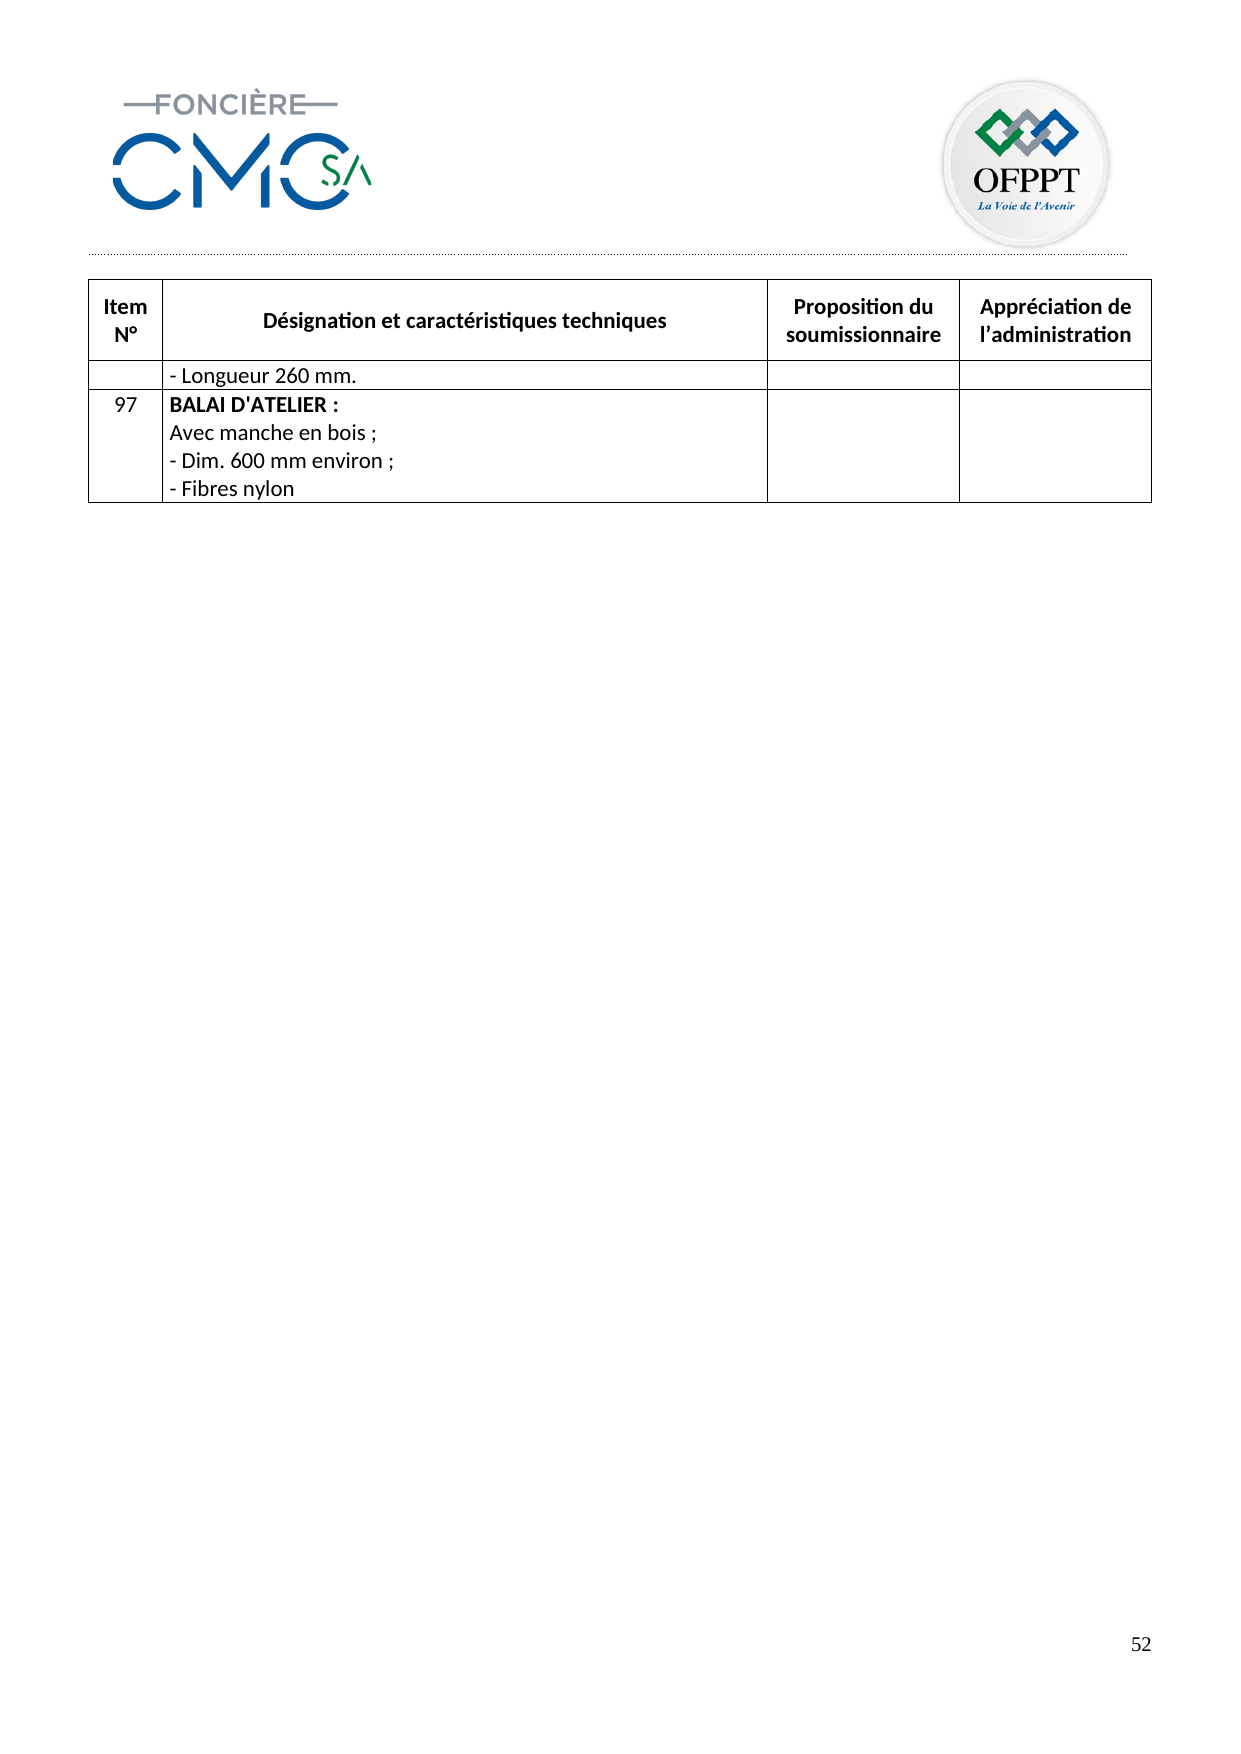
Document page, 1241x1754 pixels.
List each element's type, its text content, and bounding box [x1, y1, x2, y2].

table_header Item N° [89, 280, 162, 360]
picture [112, 88, 372, 210]
table_header Désignation et caractéristiques techniques [163, 280, 767, 360]
table_header Proposition du soumissionnaire [768, 280, 959, 360]
table_cell 96 [89, 361, 162, 389]
table_cell [960, 390, 1151, 502]
table_cell [768, 361, 959, 389]
table_cell [960, 361, 1151, 389]
picture [935, 73, 1116, 254]
table_cell BALAI D'ATELIER : Avec manche en bois ; - Dim. 600 mm environ ; - Fibres nylon [163, 390, 767, 502]
table_cell [768, 390, 959, 502]
table_header Appréciation de l’administration [960, 280, 1151, 360]
table_cell 97 [89, 390, 162, 502]
table_cell BALAI FROTTOIR FIBRES DURES : Avec manche en bois ; - Longueur 260 mm. [163, 361, 767, 389]
